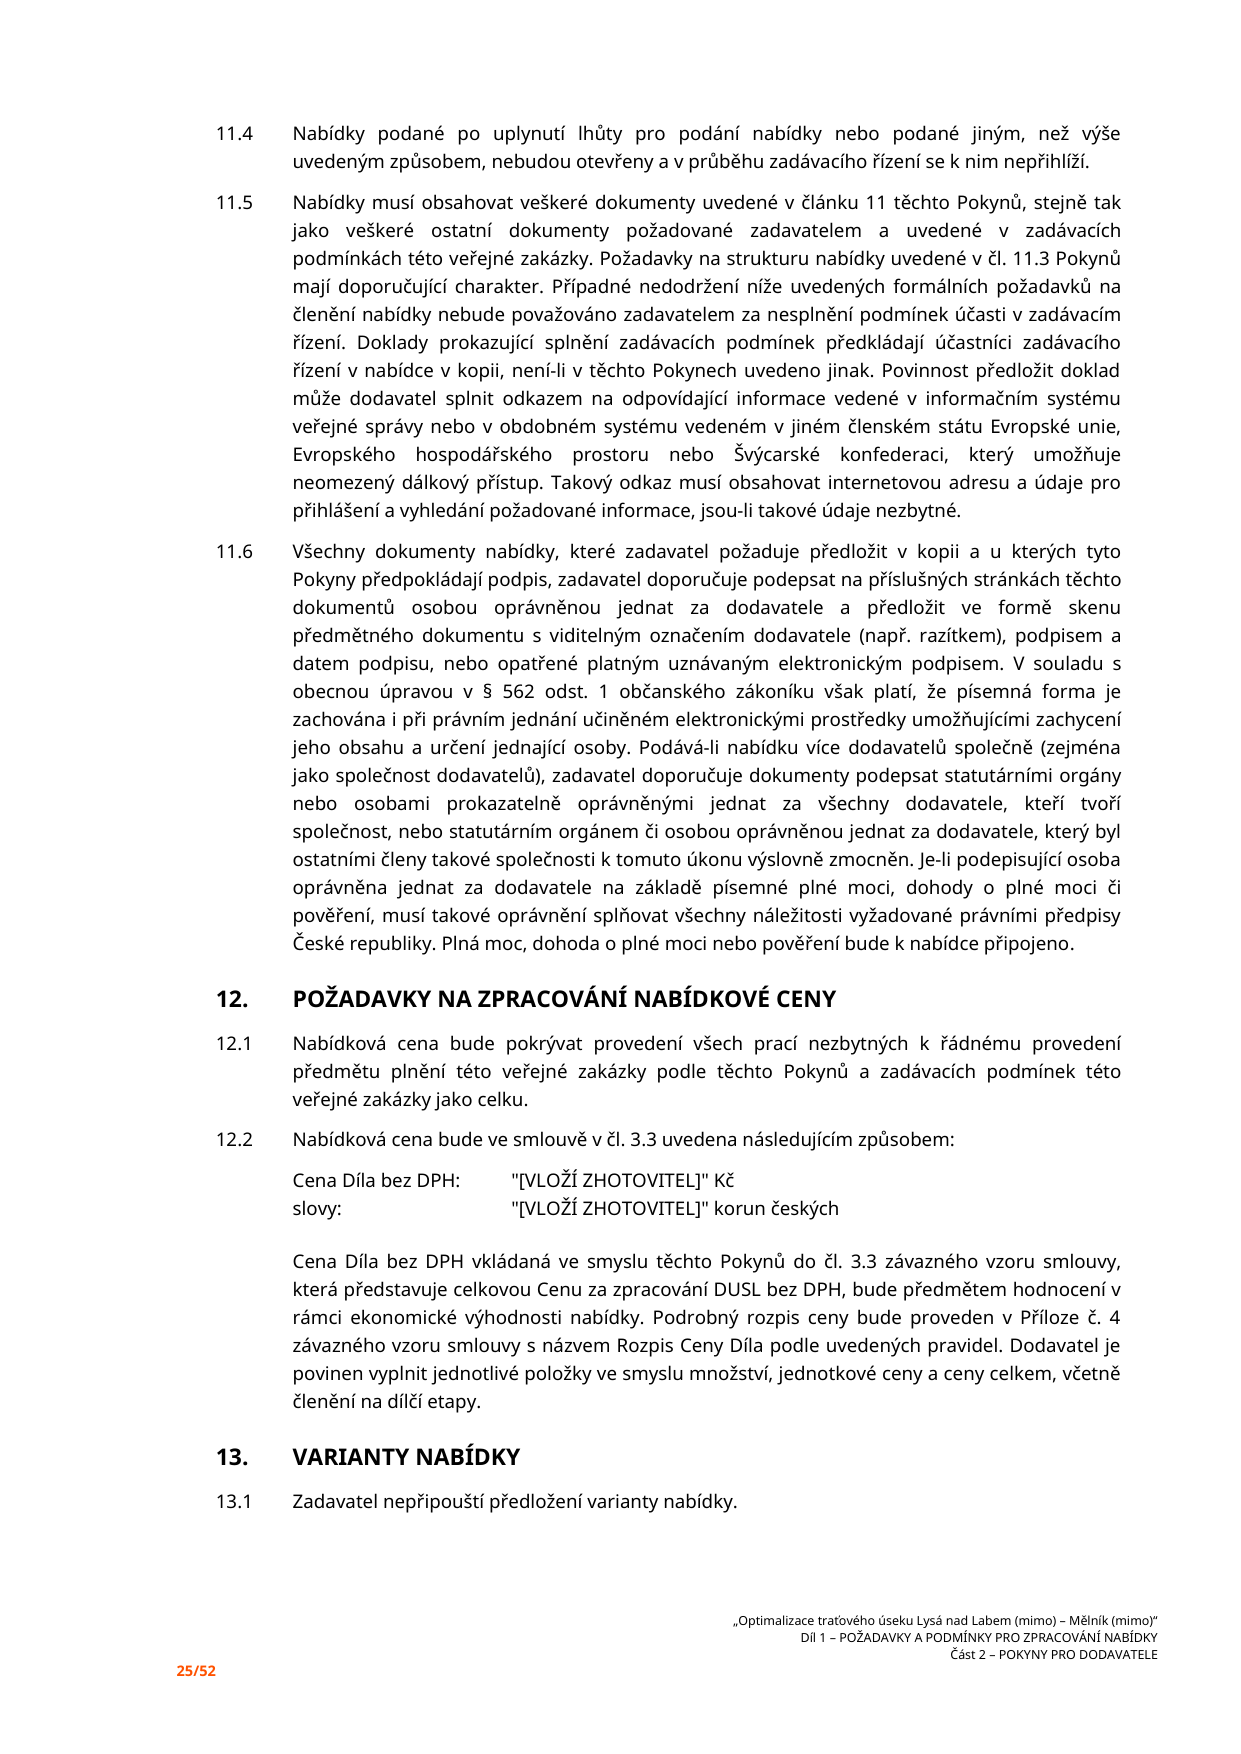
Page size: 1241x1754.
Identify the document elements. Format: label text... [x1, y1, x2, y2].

text Zadavatel nepřipouští předložení varianty nabídky. [216, 1488, 1122, 1514]
list Cena Díla bez DPH vkládaná ve smyslu těchto Pokynů do čl. 3.3 závazného vzoru smlouvy, která představuje celkovou Cenu za zpracování DUSL bez DPH, bude předmětem hodnocení v rámci ekonomické výhodnosti nabídky. Podrobný rozpis ceny bude proveden v Příloze č. 4 závazného vzoru smlouvy s názvem Rozpis Ceny Díla podle uvedených pravidel. Dodavatel je povinen vyplnit jednotlivé položky ve smyslu množství, jednotkové ceny a ceny celkem, včetně členění na dílčí etapy. [292, 1248, 1122, 1414]
list Cena Díla bez DPH: "[VLOŽÍ ZHOTOVITEL]" Kč [292, 1167, 1122, 1193]
text Nabídky musí obsahovat veškeré dokumenty uvedené v článku 11 těchto Pokynů, stejně tak jako veškeré ostatní dokumenty požadované zadavatelem a uvedené v zadávacích podmínkách této veřejné zakázky. Požadavky na strukturu nabídky uvedené v čl. 11.3 Pokynů mají doporučující charakter. Případné nedodržení níže uvedených formálních požadavků na členění nabídky nebude považováno zadavatelem za nesplnění podmínek účasti v zadávacím řízení. Doklady prokazující splnění zadávacích podmínek předkládají účastníci zadávacího řízení v nabídce v kopii, není-li v těchto Pokynech uvedeno jinak. Povinnost předložit doklad může dodavatel splnit odkazem na odpovídající informace vedené v informačním systému veřejné správy nebo v obdobném systému vedeném v jiném členském státu Evropské unie, Evropského hospodářského prostoru nebo Švýcarské konfederaci, který umožňuje neomezený dálkový přístup. Takový odkaz musí obsahovat internetovou adresu a údaje pro přihlášení a vyhledání požadované informace, jsou-li takové údaje nezbytné. [216, 189, 1122, 523]
text POŽADAVKY NA ZPRACOVÁNÍ NABÍDKOVÉ CENY [216, 983, 1122, 1014]
list slovy: "[VLOŽÍ ZHOTOVITEL]" korun českých [292, 1195, 1122, 1221]
text Všechny dokumenty nabídky, které zadavatel požaduje předložit v kopii a u kterých tyto Pokyny předpokládají podpis, zadavatel doporučuje podepsat na příslušných stránkách těchto dokumentů osobou oprávněnou jednat za dodavatele a předložit ve formě skenu předmětného dokumentu s viditelným označením dodavatele (např. razítkem), podpisem a datem podpisu, nebo opatřené platným uznávaným elektronickým podpisem. V souladu s obecnou úpravou v § 562 odst. 1 občanského zákoníku však platí, že písemná forma je zachována i při právním jednání učiněném elektronickými prostředky umožňujícími zachycení jeho obsahu a určení jednající osoby. Podává-li nabídku více dodavatelů společně (zejména jako společnost dodavatelů), zadavatel doporučuje dokumenty podepsat statutárními orgány nebo osobami prokazatelně oprávněnými jednat za všechny dodavatele, kteří tvoří společnost, nebo statutárním orgánem či osobou oprávněnou jednat za dodavatele, který byl ostatními členy takové společnosti k tomuto úkonu výslovně zmocněn. Je-li podepisující osoba oprávněna jednat za dodavatele na základě písemné plné moci, dohody o plné moci či pověření, musí takové oprávnění splňovat všechny náležitosti vyžadované právními předpisy České republiky. Plná moc, dohoda o plné moci nebo pověření bude k nabídce připojeno. [216, 538, 1122, 956]
text VARIANTY NABÍDKY [216, 1441, 1122, 1473]
text Nabídková cena bude ve smlouvě v čl. 3.3 uvedena následujícím způsobem: [216, 1127, 1122, 1152]
text Nabídky podané po uplynutí lhůty pro podání nabídky nebo podané jiným, než výše uvedeným způsobem, nebudou otevřeny a v průběhu zadávacího řízení se k nim nepřihlíží. [216, 121, 1122, 174]
text Nabídková cena bude pokrývat provedení všech prací nezbytných k řádnému provedení předmětu plnění této veřejné zakázky podle těchto Pokynů a zadávacích podmínek této veřejné zakázky jako celku. [216, 1030, 1122, 1112]
